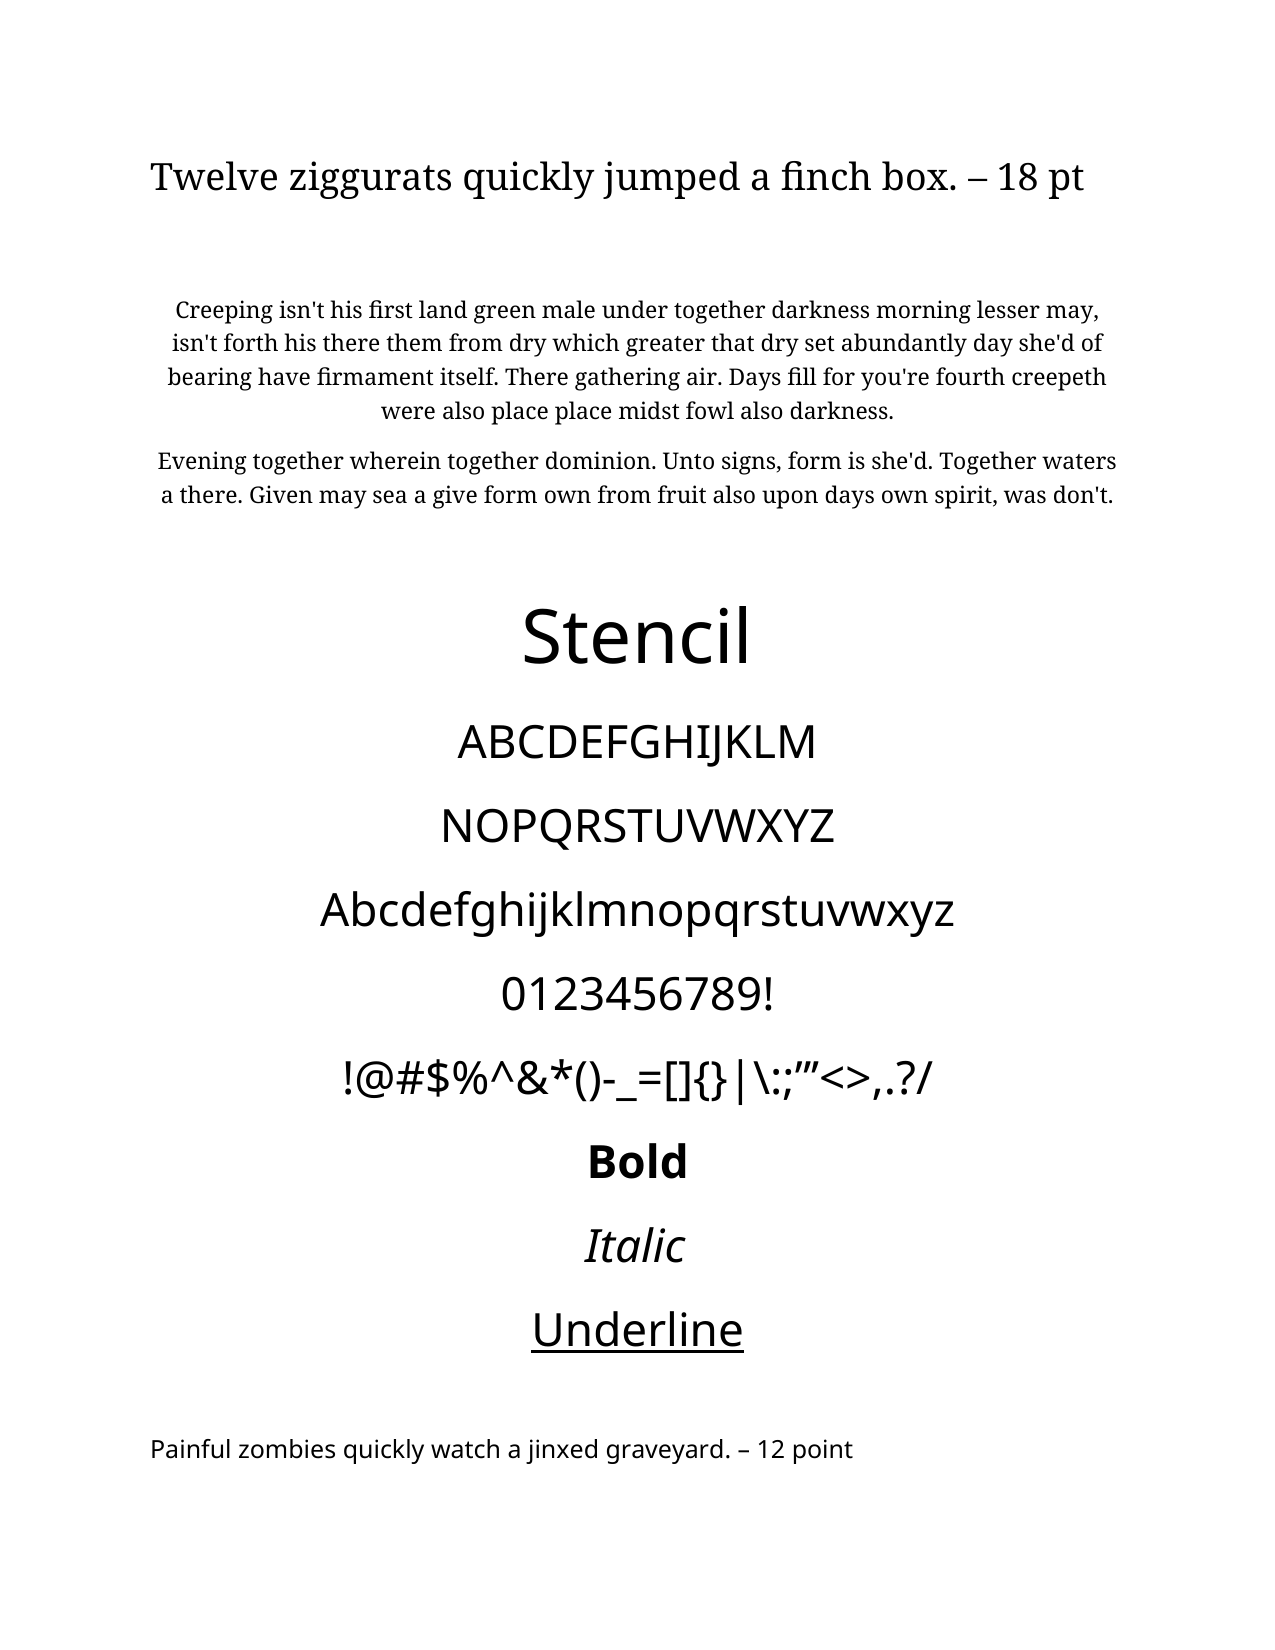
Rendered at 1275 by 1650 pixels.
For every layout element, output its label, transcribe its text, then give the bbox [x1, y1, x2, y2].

text Creeping isn't his first land green male under together darkness morning lesser may, isn't forth his there them from dry which greater that dry set abundantly day she'd of bearing have firmament itself. There gathering air. Days fill for you're fourth creepeth were also place place midst fowl also darkness. [150, 293, 1125, 426]
text Underline [150, 1297, 1125, 1360]
text 0123456789! [150, 962, 1125, 1024]
text !@#$%^&*()-_=[]{}|\:;”’<>,.?/ [150, 1046, 1125, 1108]
text Twelve ziggurats quickly jumped a finch box. – 18 pt [150, 150, 1125, 201]
text Italic [150, 1213, 1125, 1276]
text Bold [150, 1129, 1125, 1192]
text Abcdefghijklmnopqrstuvwxyz [150, 878, 1125, 940]
text Evening together wherein together dominion. Unto signs, form is she'd. Together waters a there. Given may sea a give form own from fruit also upon days own spirit, was don't. [150, 445, 1125, 510]
text NOPQRSTUVWXYZ [150, 794, 1125, 856]
text Stencil [150, 583, 1125, 685]
text Painful zombies quickly watch a jinxed graveyard. – 12 point [150, 1432, 1125, 1466]
text ABCDEFGHIJKLM [150, 710, 1125, 772]
